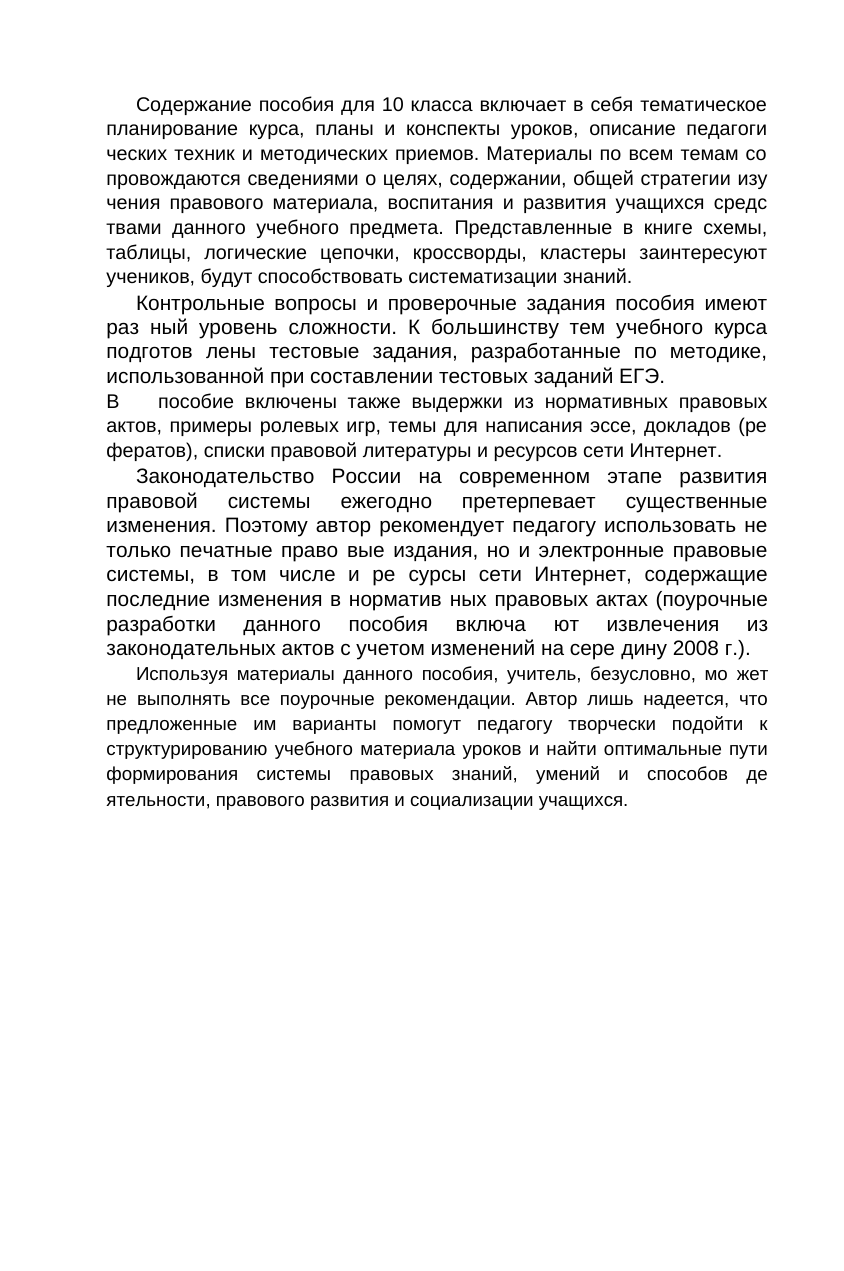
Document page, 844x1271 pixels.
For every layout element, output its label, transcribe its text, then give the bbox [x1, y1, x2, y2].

text Используя материалы данного пособия, учитель, безусловно, мо­ жет не выполнять все поурочные рекомендации. Автор лишь надеется, что предложенные им варианты помогут педагогу творчески подойти к структурированию учебного материала уроков и найти оптимальные пути формирования системы правовых знаний, умений и способов де­ ятельности, правового развития и социализации учащихся. [106, 662, 768, 810]
list пособие включены также выдержки из нормативных правовых актов, примеры ролевых игр, темы для написания эссе, докладов (ре­ фератов), списки правовой литературы и ресурсов сети Интернет. [106, 390, 768, 462]
text Контрольные вопросы и проверочные задания пособия имеют раз­ ный уровень сложности. К большинству тем учебного курса подготов­ лены тестовые задания, разработанные по методике, использованной при составлении тестовых заданий ЕГЭ. [106, 290, 768, 387]
text Законодательство России на современном этапе развития правовой системы ежегодно претерпевает существенные изменения. Поэтому автор рекомендует педагогу использовать не только печатные право­ вые издания, но и электронные правовые системы, в том числе и ре­ сурсы сети Интернет, содержащие последние изменения в норматив­ ных правовых актах (поурочные разработки данного пособия включа­ ют извлечения из законодательных актов с учетом изменений на сере­ дину 2008 г.). [106, 464, 768, 660]
text Содержание пособия для 10 класса включает в себя тематическое планирование курса, планы и конспекты уроков, описание педагоги­ ческих техник и методических приемов. Материалы по всем темам со­ провождаются сведениями о целях, содержании, общей стратегии изу­ чения правового материала, воспитания и развития учащихся средс­ твами данного учебного предмета. Представленные в книге схемы, таблицы, логические цепочки, кроссворды, кластеры заинтересуют учеников, будут способствовать систематизации знаний. [106, 92, 768, 288]
